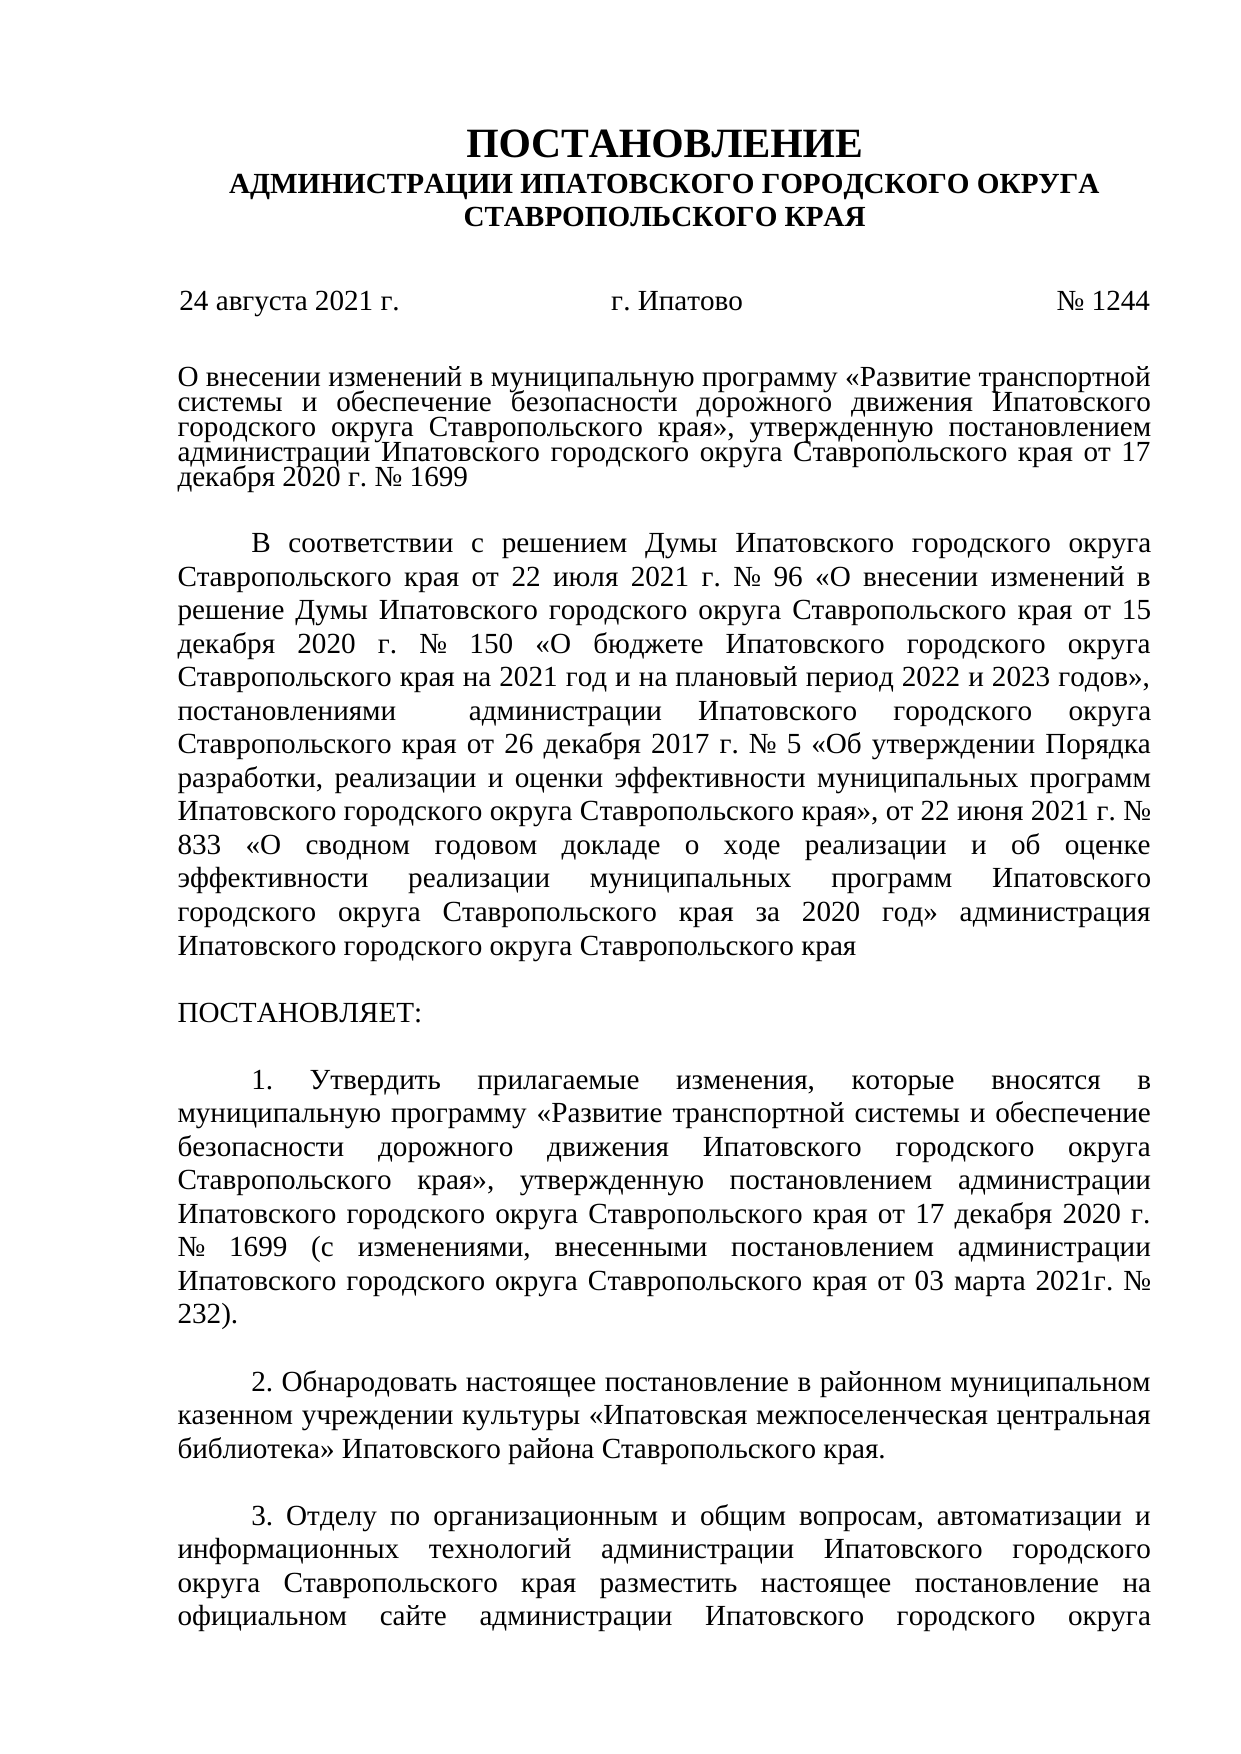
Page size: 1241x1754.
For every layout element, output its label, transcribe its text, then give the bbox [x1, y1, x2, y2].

text СТАВРОПОЛЬСКОГО КРАЯ [177, 199, 1152, 233]
text 24 августа 2021 г. г. Ипатово № 1244 [177, 283, 1152, 317]
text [177, 1498, 1152, 1632]
text 1. Утвердить прилагаемые изменения, которые вносятся в муниципальную программу «Развитие транспортной системы и обеспечение безопасности дорожного движения Ипатовского городского округа Ставропольского края», утвержденную постановлением администрации Ипатовского городского округа Ставропольского края от 17 декабря 2020 г. № 1699 (с изменениями, внесенными постановлением администрации Ипатовского городского округа Ставропольского края от 03 марта 2021г. № 232). [177, 1062, 1152, 1330]
text О внесении изменений в муниципальную программу «Развитие транспортной системы и обеспечение безопасности дорожного движения Ипатовского городского округа Ставропольского края», утвержденную постановлением администрации Ипатовского городского округа Ставропольского края от 17 декабря 2020 г. № 1699 [177, 367, 1152, 492]
text ПОСТАНОВЛЕНИЕ [177, 118, 1152, 166]
text В соответствии с решением Думы Ипатовского городского округа Ставропольского края от 22 июля 2021 г. № 96 «О внесении изменений в решение Думы Ипатовского городского округа Ставропольского края от 15 декабря 2020 г. № 150 «О бюджете Ипатовского городского округа Ставропольского края на 2021 год и на плановый период 2022 и 2023 годов», постановлениями администрации Ипатовского городского округа Ставропольского края от 26 декабря 2017 г. № 5 «Об утверждении Порядка разработки, реализации и оценки эффективности муниципальных программ Ипатовского городского округа Ставропольского края», от 22 июня 2021 г. № 833 «О сводном годовом докладе о ходе реализации и об оценке эффективности реализации муниципальных программ Ипатовского городского округа Ставропольского края за 2020 год» администрация Ипатовского городского округа Ставропольского края [177, 525, 1152, 961]
text АДМИНИСТРАЦИИ ИПАТОВСКОГО ГОРОДСКОГО ОКРУГА [177, 166, 1152, 199]
text 2. Обнародовать настоящее постановление в районном муниципальном казенном учреждении культуры «Ипатовская межпоселенческая центральная библиотека» Ипатовского района Ставропольского края. [177, 1364, 1152, 1464]
text ПОСТАНОВЛЯЕТ: [177, 995, 1152, 1028]
